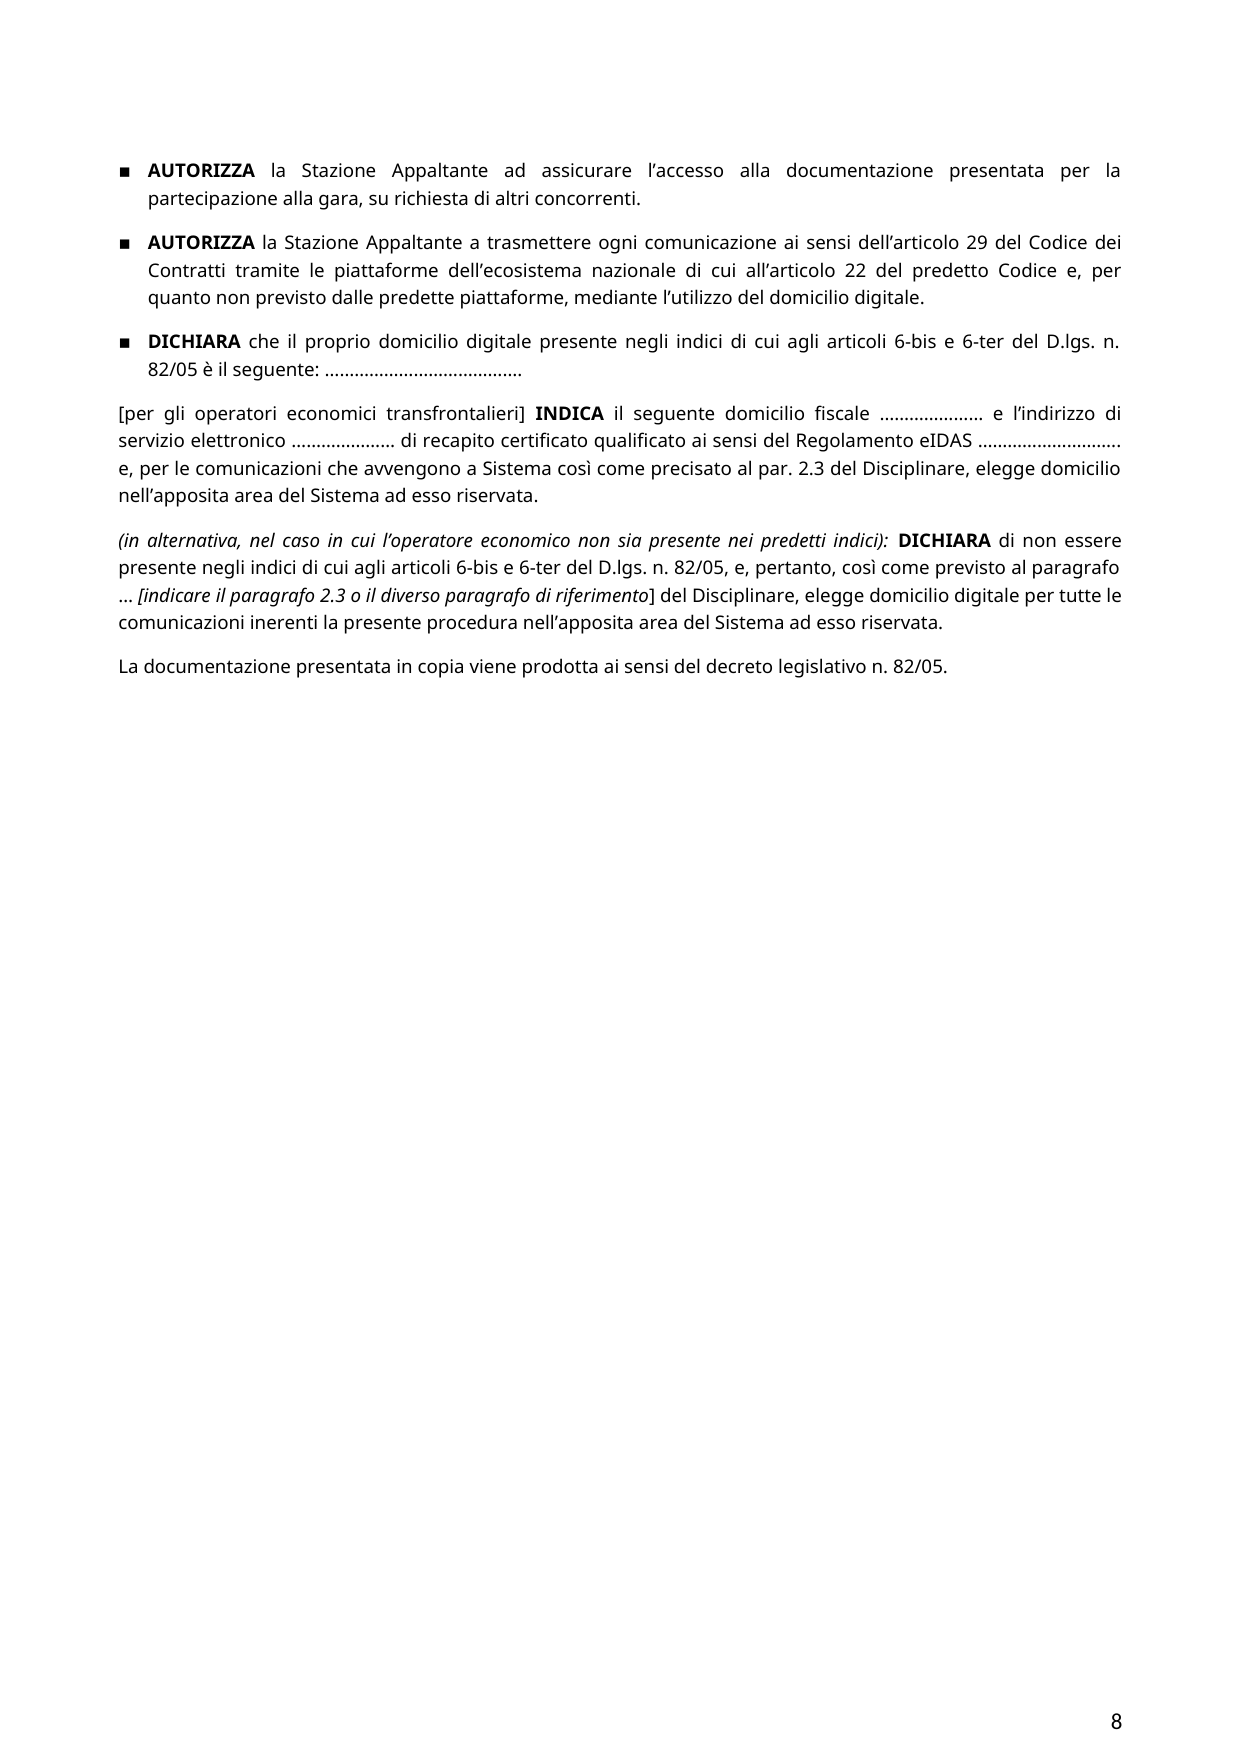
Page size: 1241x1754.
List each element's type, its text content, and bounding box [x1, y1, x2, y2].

text ▪ AUTORIZZA la Stazione Appaltante a trasmettere ogni comunicazione ai sensi dell’articolo 29 del Codice dei Contratti tramite le piattaforme dell’ecosistema nazionale di cui all’articolo 22 del predetto Codice e, per quanto non previsto dalle predette piattaforme, mediante l’utilizzo del domicilio digitale. [118, 229, 1122, 310]
text ▪ DICHIARA che il proprio domicilio digitale presente negli indici di cui agli articoli 6-bis e 6-ter del D.lgs. n. 82/05 è il seguente: …………………………………. [118, 329, 1122, 382]
text (in alternativa, nel caso in cui l’operatore economico non sia presente nei predetti indici): DICHIARA di non essere presente negli indici di cui agli articoli 6-bis e 6-ter del D.lgs. n. 82/05, e, pertanto, così come previsto al paragrafo … [indicare il paragrafo 2.3 o il diverso paragrafo di riferimento] del Disciplinare, elegge domicilio digitale per tutte le comunicazioni inerenti la presente procedura nell’apposita area del Sistema ad esso riservata. [118, 527, 1122, 635]
text [per gli operatori economici transfrontalieri] INDICA il seguente domicilio fiscale ………………… e l’indirizzo di servizio elettronico ………………… di recapito certificato qualificato ai sensi del Regolamento eIDAS ……………………….. e, per le comunicazioni che avvengono a Sistema così come precisato al par. 2.3 del Disciplinare, elegge domicilio nell’apposita area del Sistema ad esso riservata. [118, 400, 1122, 508]
text La documentazione presentata in copia viene prodotta ai sensi del decreto legislativo n. 82/05. [118, 654, 1122, 679]
text ▪ AUTORIZZA la Stazione Appaltante ad assicurare l’accesso alla documentazione presentata per la partecipazione alla gara, su richiesta di altri concorrenti. [118, 158, 1122, 211]
